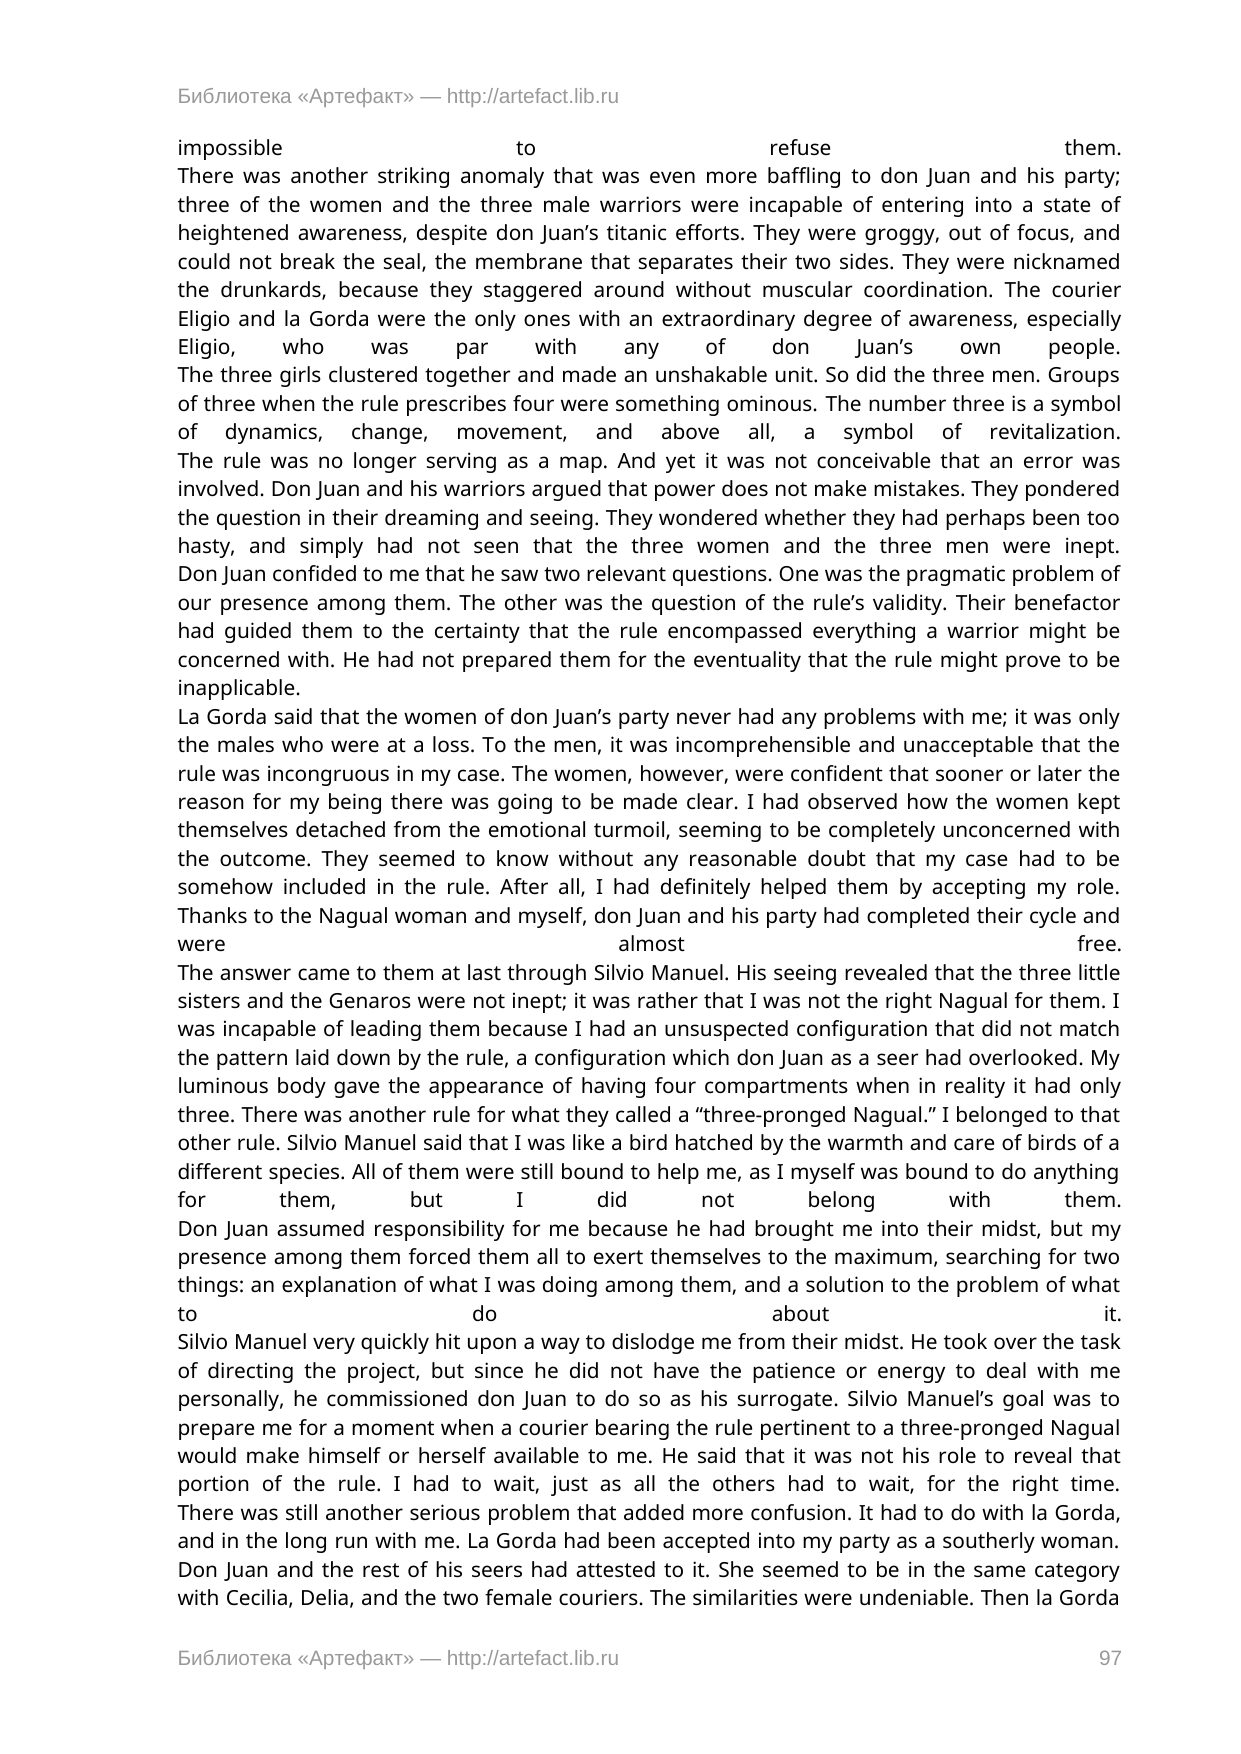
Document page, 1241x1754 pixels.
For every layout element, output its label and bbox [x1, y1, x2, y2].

text [177, 133, 1122, 1612]
